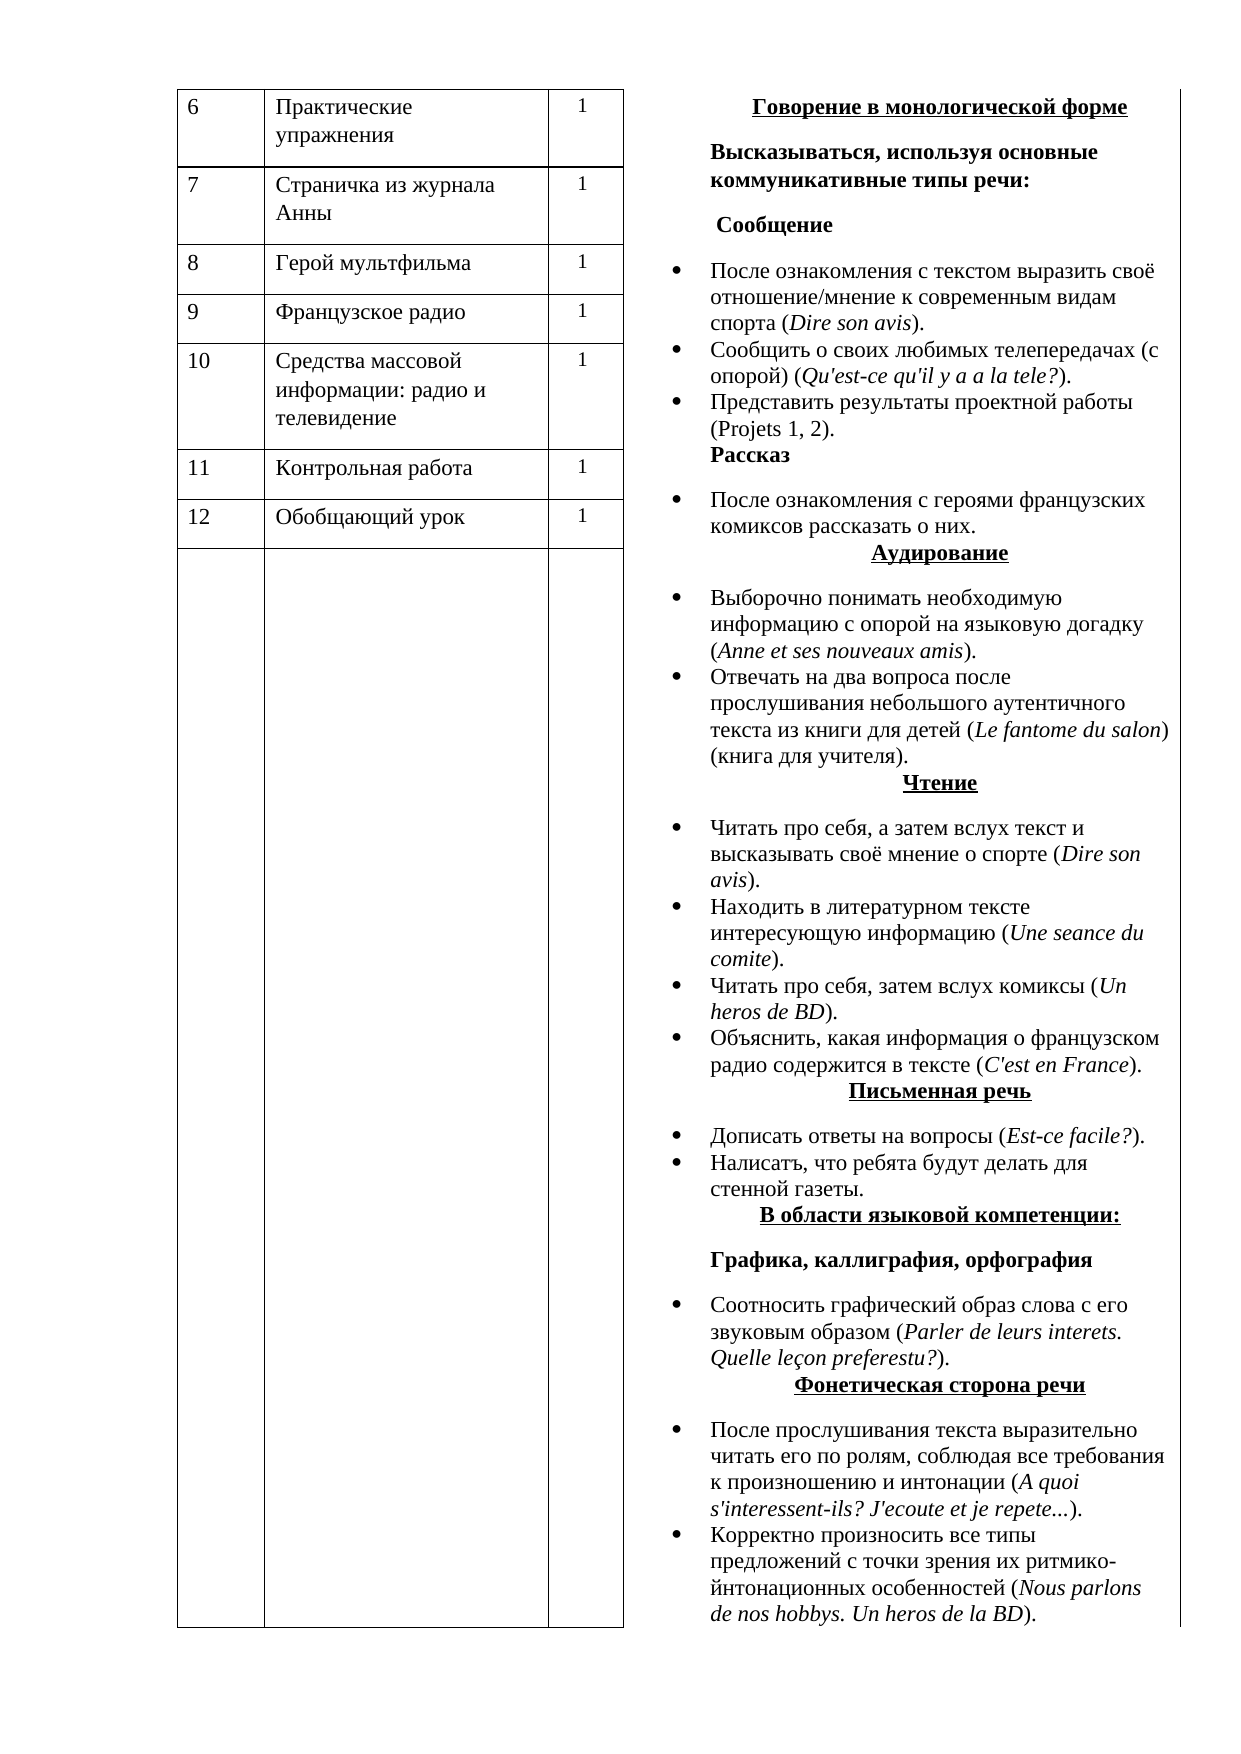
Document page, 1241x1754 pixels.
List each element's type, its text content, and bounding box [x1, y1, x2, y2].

table_cell Герой мультфильма [265, 245, 548, 294]
table_cell 6 [178, 90, 264, 166]
table_cell [178, 549, 264, 1627]
table_cell 1 [549, 245, 623, 294]
table_cell Страничка из журнала Анны [265, 168, 548, 244]
table_cell Средства массовой информации: радио и телевидение [265, 344, 548, 449]
table_cell Контрольная работа [265, 450, 548, 499]
table_cell 1 [549, 90, 623, 166]
table_cell Практические упражнения [265, 90, 548, 166]
table_cell 7 [178, 168, 264, 244]
table_cell 1 [549, 168, 623, 244]
table_cell 1 [549, 344, 623, 449]
table_cell 1 [549, 450, 623, 499]
table_cell 1 [549, 295, 623, 343]
table_cell Обобщающий урок [265, 500, 548, 548]
table_cell 1 [549, 500, 623, 548]
table_cell 11 [178, 450, 264, 499]
table_cell 8 [178, 245, 264, 294]
table_cell 10 [178, 344, 264, 449]
table_cell [265, 549, 548, 1627]
table_cell 12 [178, 500, 264, 548]
table_cell [549, 549, 623, 1627]
table_cell 9 [178, 295, 264, 343]
table_cell Французское радио [265, 295, 548, 343]
